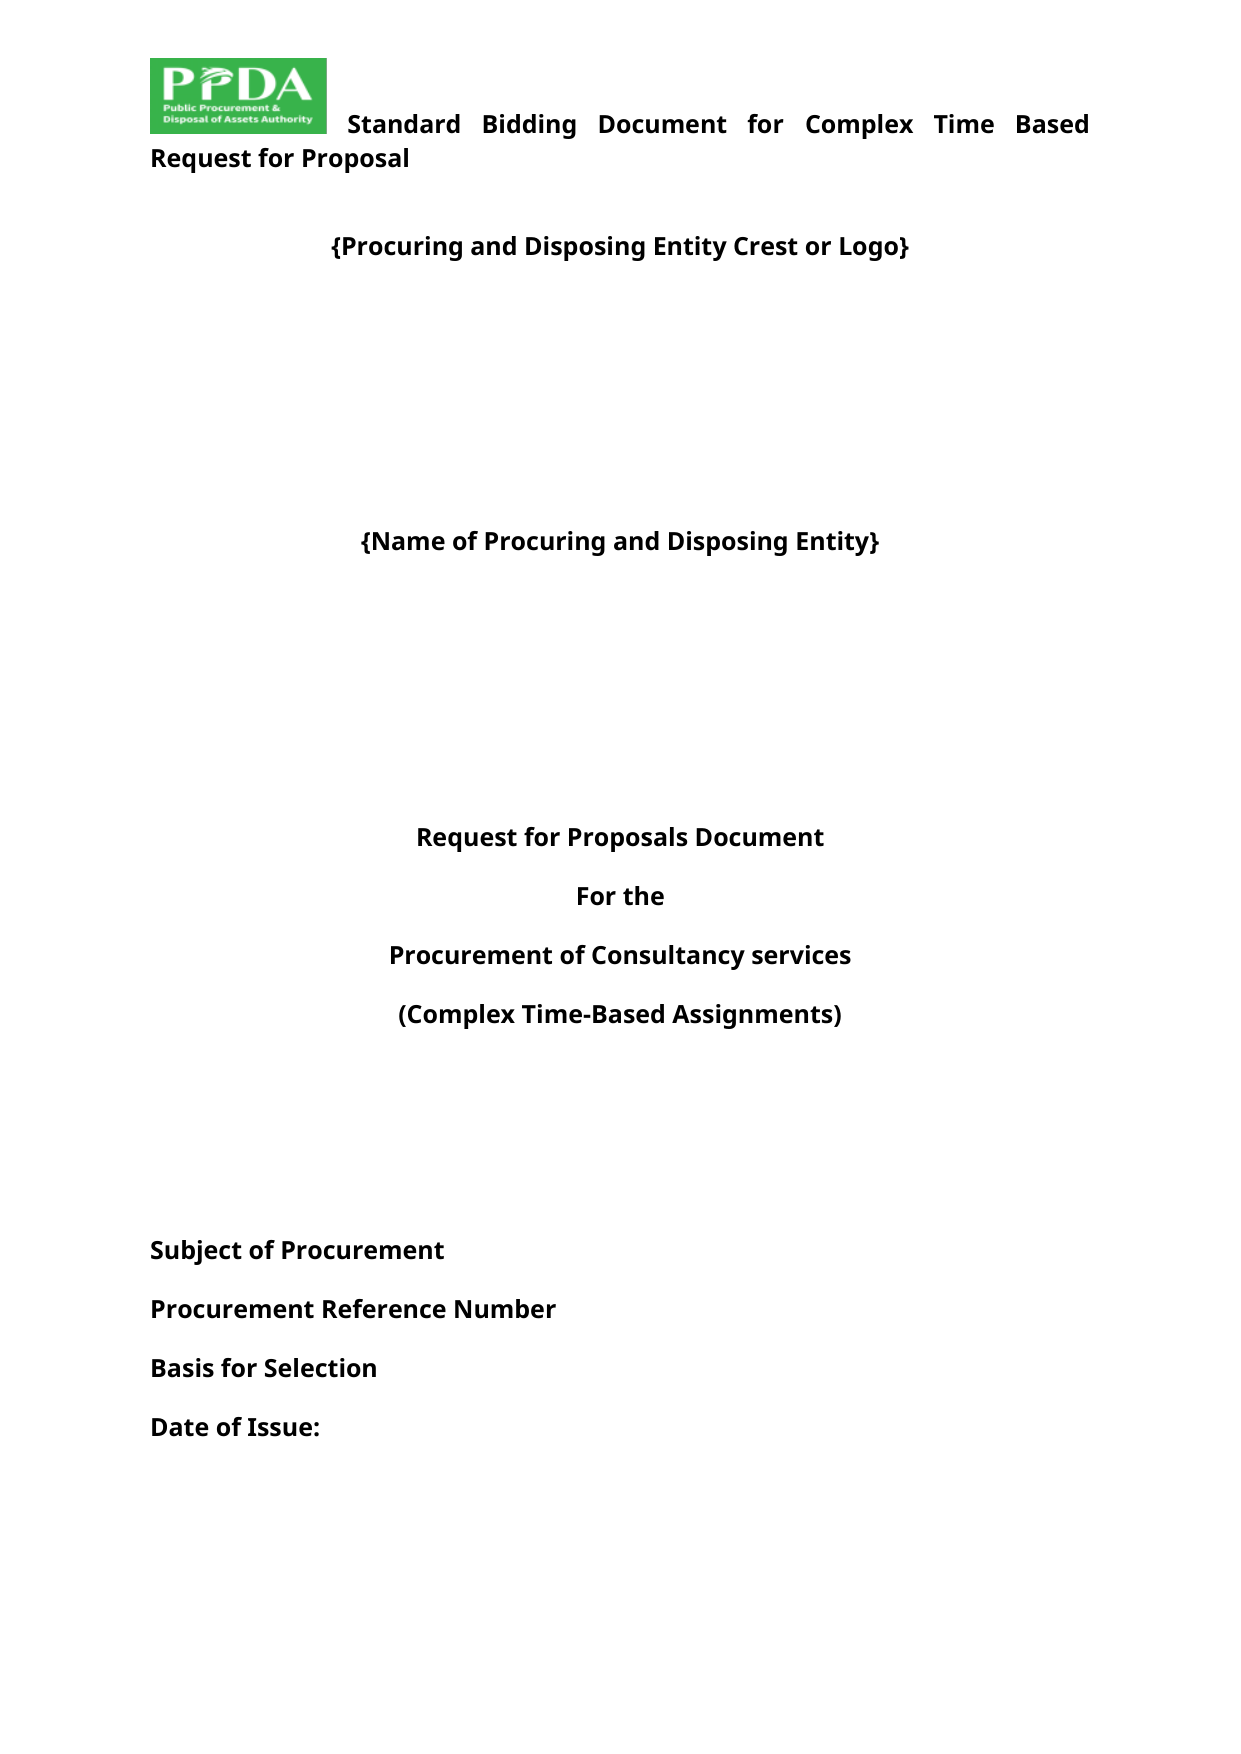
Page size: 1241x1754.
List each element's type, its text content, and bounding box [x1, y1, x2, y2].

text Request for Proposals Document [150, 819, 1090, 853]
text {Name of Procuring and Disposing Entity} [150, 524, 1090, 558]
text Procurement of Consultancy services [150, 937, 1090, 971]
text Subject of Procurement [150, 1233, 1090, 1267]
text For the [150, 878, 1090, 912]
text Procurement Reference Number [150, 1292, 1090, 1326]
picture [150, 58, 328, 134]
text {Procuring and Disposing Entity Crest or Logo} [150, 229, 1090, 263]
text Date of Issue: [150, 1410, 1090, 1444]
text Basis for Selection [150, 1351, 1090, 1385]
text (Complex Time-Based Assignments) [150, 996, 1090, 1031]
